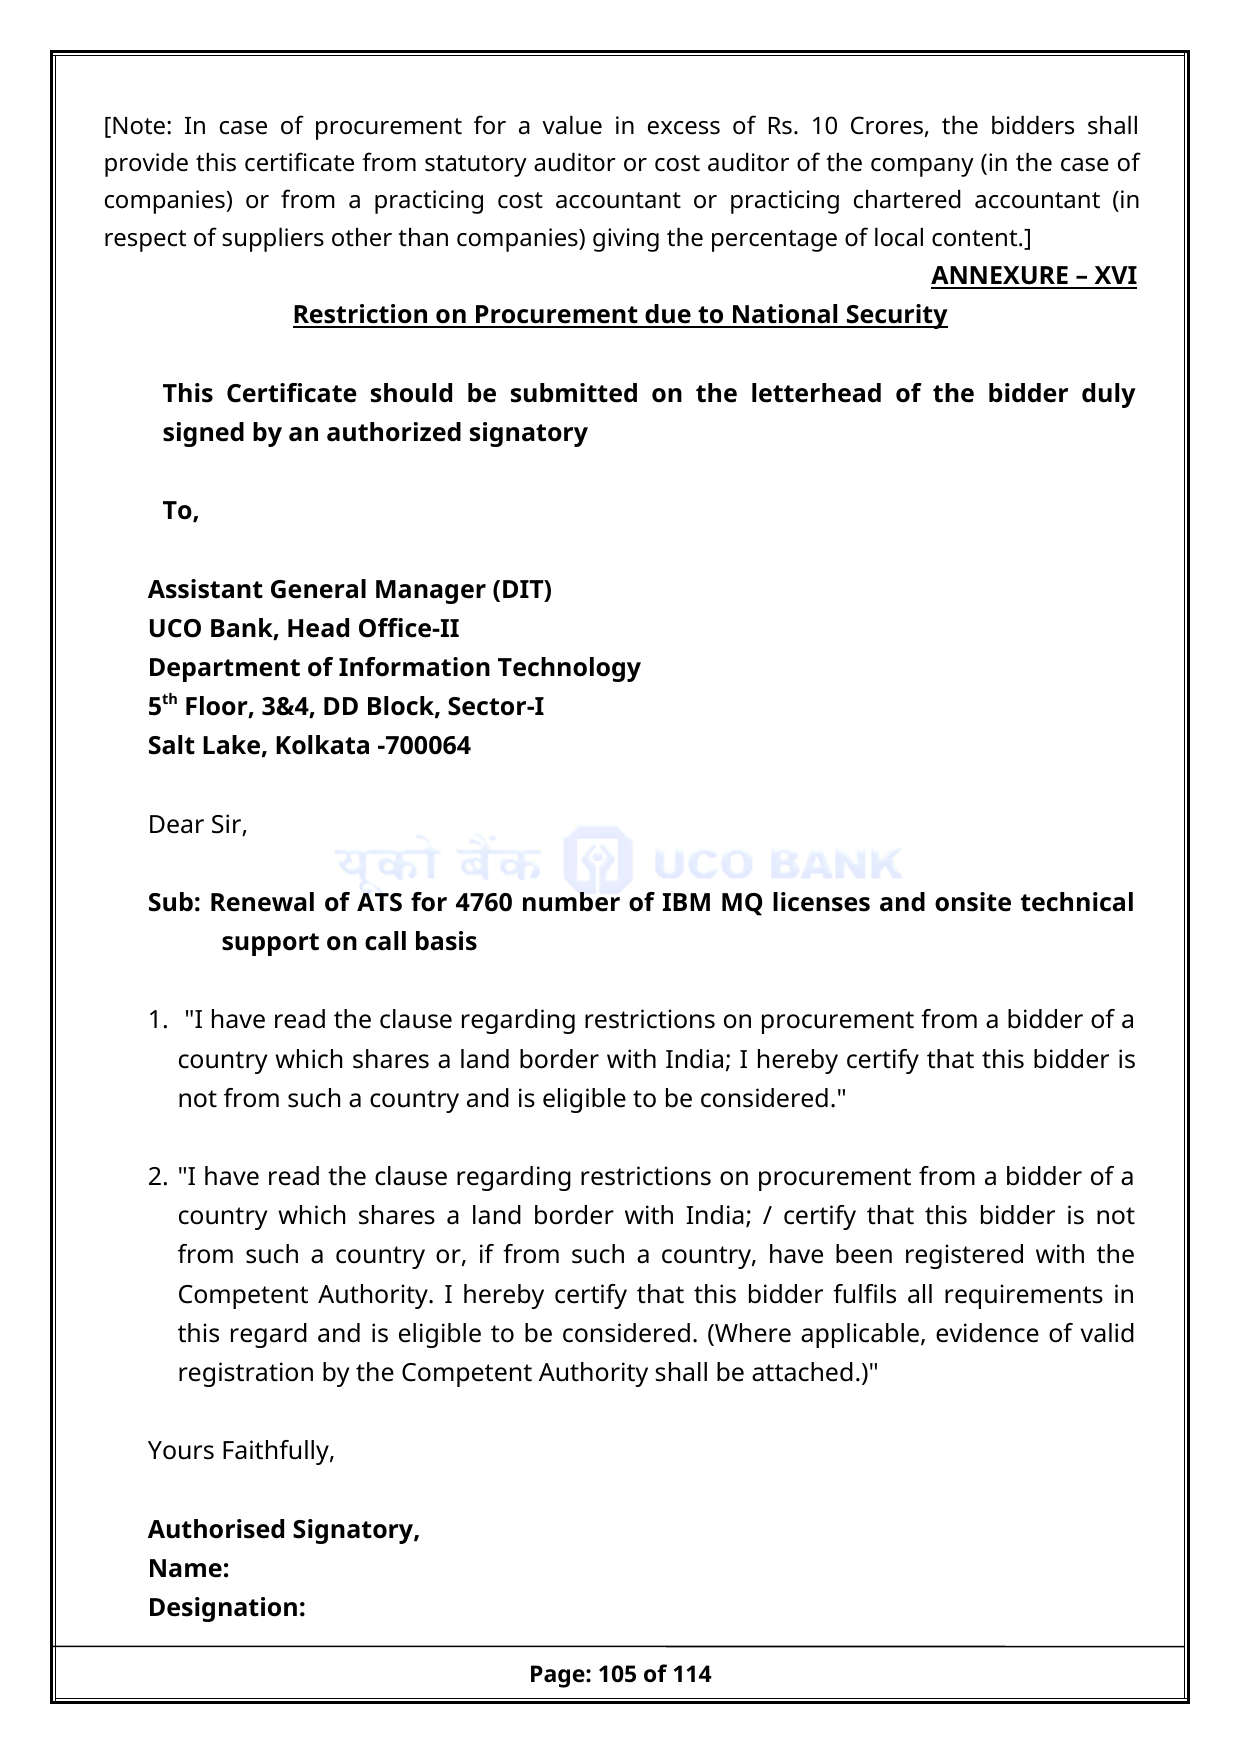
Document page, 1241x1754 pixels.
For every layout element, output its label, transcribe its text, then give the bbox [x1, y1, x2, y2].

list This Certificate should be submitted on the letterhead of the bidder duly signed by an authorized signatory [162, 376, 1137, 449]
text [Note: In case of procurement for a value in excess of Rs. 10 Crores, the bidders shall provide this certificate from statutory auditor or cost auditor of the company (in the case of companies) or from a practicing cost accountant or practicing chartered accountant (in respect of suppliers other than companies) giving the percentage of local content.] [103, 108, 1142, 253]
text Sub: Renewal of ATS for 4760 number of IBM MQ licenses and onsite technical support on call basis [148, 885, 1137, 958]
text Department of Information Technology [148, 650, 1104, 684]
text UCO Bank, Head Office-II [148, 611, 1137, 644]
text 5th Floor, 3&4, DD Block, Sector-I [148, 689, 1104, 723]
list Restriction on Procurement due to National Security [103, 297, 1137, 331]
subtitle ANNEXURE – XVI [182, 258, 1137, 292]
text Salt Lake, Kolkata -700064 [148, 728, 1104, 762]
list "I have read the clause regarding restrictions on procurement from a bidder of a country which shares a land border with India; / certify that this bidder is not from such a country or, if from such a country, have been registered with the Competent Authority. I hereby certify that this bidder fulfils all requirements in this regard and is eligible to be considered. (Where applicable, evidence of valid registration by the Competent Authority shall be attached.)" [148, 1159, 1137, 1389]
list To, [162, 493, 1137, 527]
text Authorised Signatory, [148, 1511, 1137, 1545]
list "I have read the clause regarding restrictions on procurement from a bidder of a country which shares a land border with India; I hereby certify that this bidder is not from such a country and is eligible to be considered." [148, 1002, 1137, 1114]
text Name: [148, 1551, 1137, 1584]
list Dear Sir, [148, 806, 1137, 840]
text Yours Faithfully, [148, 1433, 1137, 1467]
text Designation: [148, 1590, 1137, 1624]
text Assistant General Manager (DIT) [148, 571, 1104, 605]
